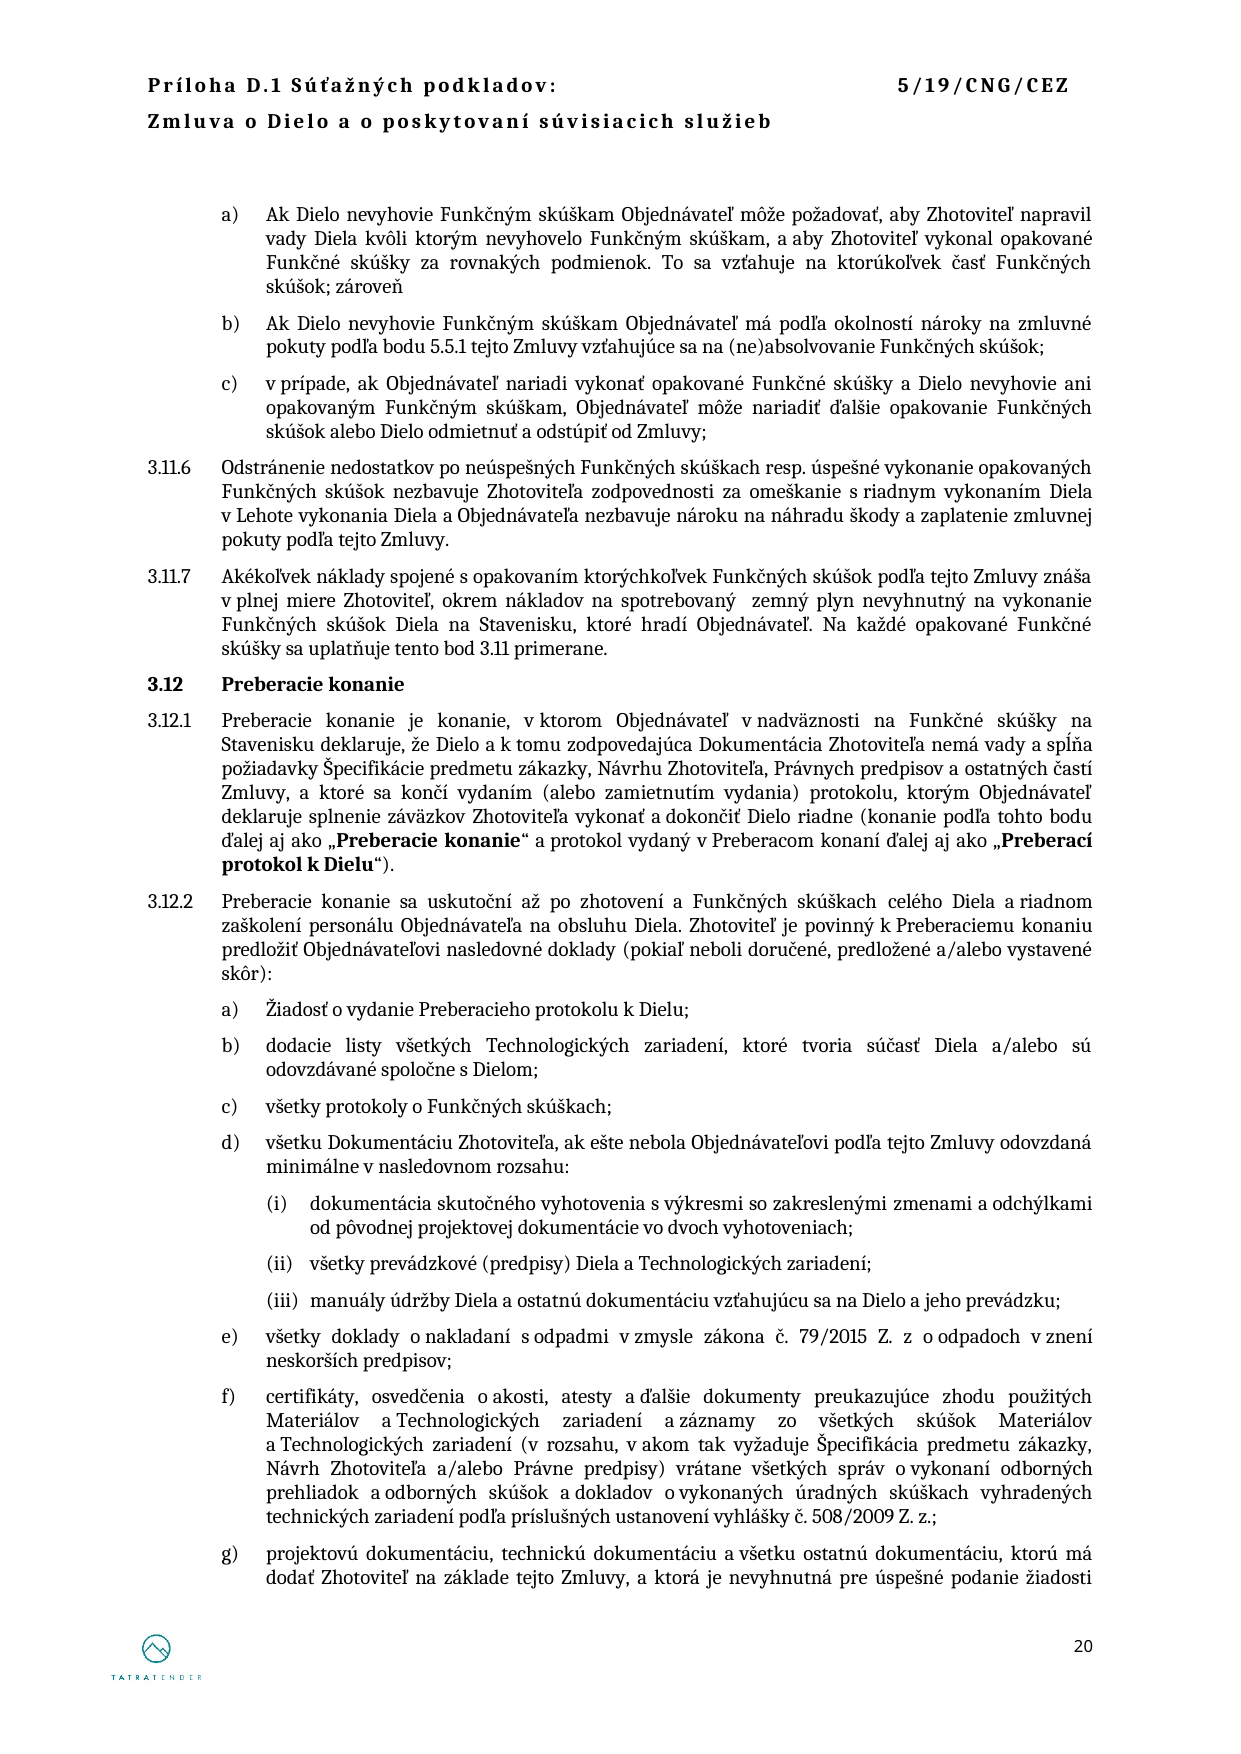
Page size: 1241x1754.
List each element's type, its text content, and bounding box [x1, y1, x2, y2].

list Preberacie konanie [148, 673, 1093, 697]
list všetky prevádzkové (predpisy) Diela a Technologických zariadení; [266, 1252, 1093, 1276]
list Žiadosť o vydanie Preberacieho protokolu k Dielu; [221, 998, 1093, 1022]
list všetky protokoly o Funkčných skúškach; [221, 1094, 1093, 1118]
list v prípade, ak Objednávateľ nariadi vykonať opakované Funkčné skúšky a Dielo nevyhovie ani opakovaným Funkčným skúškam, Objednávateľ môže nariadiť ďalšie opakovanie Funkčných skúšok alebo Dielo odmietnuť a odstúpiť od Zmluvy; [221, 372, 1093, 443]
list certifikáty, osvedčenia o akosti, atesty a ďalšie dokumenty preukazujúce zhodu použitých Materiálov a Technologických zariadení a záznamy zo všetkých skúšok Materiálov a Technologických zariadení (v rozsahu, v akom tak vyžaduje Špecifikácia predmetu zákazky, Návrh Zhotoviteľa a/alebo Právne predpisy) vrátane všetkých správ o vykonaní odborných prehliadok a odborných skúšok a dokladov o vykonaných úradných skúškach vyhradených technických zariadení podľa príslušných ustanovení vyhlášky č. 508/2009 Z. z.; [221, 1385, 1093, 1529]
list Preberacie konanie sa uskutoční až po zhotovení a Funkčných skúškach celého Diela a riadnom zaškolení personálu Objednávateľa na obsluhu Diela. Zhotoviteľ je povinný k Preberaciemu konaniu predložiť Objednávateľovi nasledovné doklady (pokiaľ neboli doručené, predložené a/alebo vystavené skôr): [148, 889, 1093, 985]
list manuály údržby Diela a ostatnú dokumentáciu vzťahujúcu sa na Dielo a jeho prevádzku; [266, 1288, 1093, 1312]
list Akékoľvek náklady spojené s opakovaním ktorýchkoľvek Funkčných skúšok podľa tejto Zmluvy znáša v plnej miere Zhotoviteľ, okrem nákladov na spotrebovaný zemný plyn nevyhnutný na vykonanie Funkčných skúšok Diela na Stavenisku, ktoré hradí Objednávateľ. Na každé opakované Funkčné skúšky sa uplatňuje tento bod 3.11 primerane. [148, 564, 1093, 660]
list Ak Dielo nevyhovie Funkčným skúškam Objednávateľ môže požadovať, aby Zhotoviteľ napravil vady Diela kvôli ktorým nevyhovelo Funkčným skúškam, a aby Zhotoviteľ vykonal opakované Funkčné skúšky za rovnakých podmienok. To sa vzťahuje na ktorúkoľvek časť Funkčných skúšok; zároveň [221, 203, 1093, 299]
list Ak Dielo nevyhovie Funkčným skúškam Objednávateľ má podľa okolností nároky na zmluvné pokuty podľa bodu 5.5.1 tejto Zmluvy vzťahujúce sa na (ne)absolvovanie Funkčných skúšok; [221, 311, 1093, 359]
list Preberacie konanie je konanie, v ktorom Objednávateľ v nadväznosti na Funkčné skúšky na Stavenisku deklaruje, že Dielo a k tomu zodpovedajúca Dokumentácia Zhotoviteľa nemá vady a spĺňa požiadavky Špecifikácie predmetu zákazky, Návrhu Zhotoviteľa, Právnych predpisov a ostatných častí Zmluvy, a ktoré sa končí vydaním (alebo zamietnutím vydania) protokolu, ktorým Objednávateľ deklaruje splnenie záväzkov Zhotoviteľa vykonať a dokončiť Dielo riadne (konanie podľa tohto bodu ďalej aj ako „Preberacie konanie“ a protokol vydaný v Preberacom konaní ďalej aj ako „Preberací protokol k Dielu“). [148, 709, 1093, 877]
picture [90, 1610, 222, 1704]
list všetky doklady o nakladaní s odpadmi v zmysle zákona č. 79/2015 Z. z o odpadoch v znení neskorších predpisov; [221, 1325, 1093, 1373]
list dodacie listy všetkých Technologických zariadení, ktoré tvoria súčasť Diela a/alebo sú odovzdávané spoločne s Dielom; [221, 1034, 1093, 1082]
list Odstránenie nedostatkov po neúspešných Funkčných skúškach resp. úspešné vykonanie opakovaných Funkčných skúšok nezbavuje Zhotoviteľa zodpovednosti za omeškanie s riadnym vykonaním Diela v Lehote vykonania Diela a Objednávateľa nezbavuje nároku na náhradu škody a zaplatenie zmluvnej pokuty podľa tejto Zmluvy. [148, 456, 1093, 552]
list všetku Dokumentáciu Zhotoviteľa, ak ešte nebola Objednávateľovi podľa tejto Zmluvy odovzdaná minimálne v nasledovnom rozsahu: [221, 1131, 1093, 1179]
list dokumentácia skutočného vyhotovenia s výkresmi so zakreslenými zmenami a odchýlkami od pôvodnej projektovej dokumentácie vo dvoch vyhotoveniach; [266, 1191, 1093, 1239]
